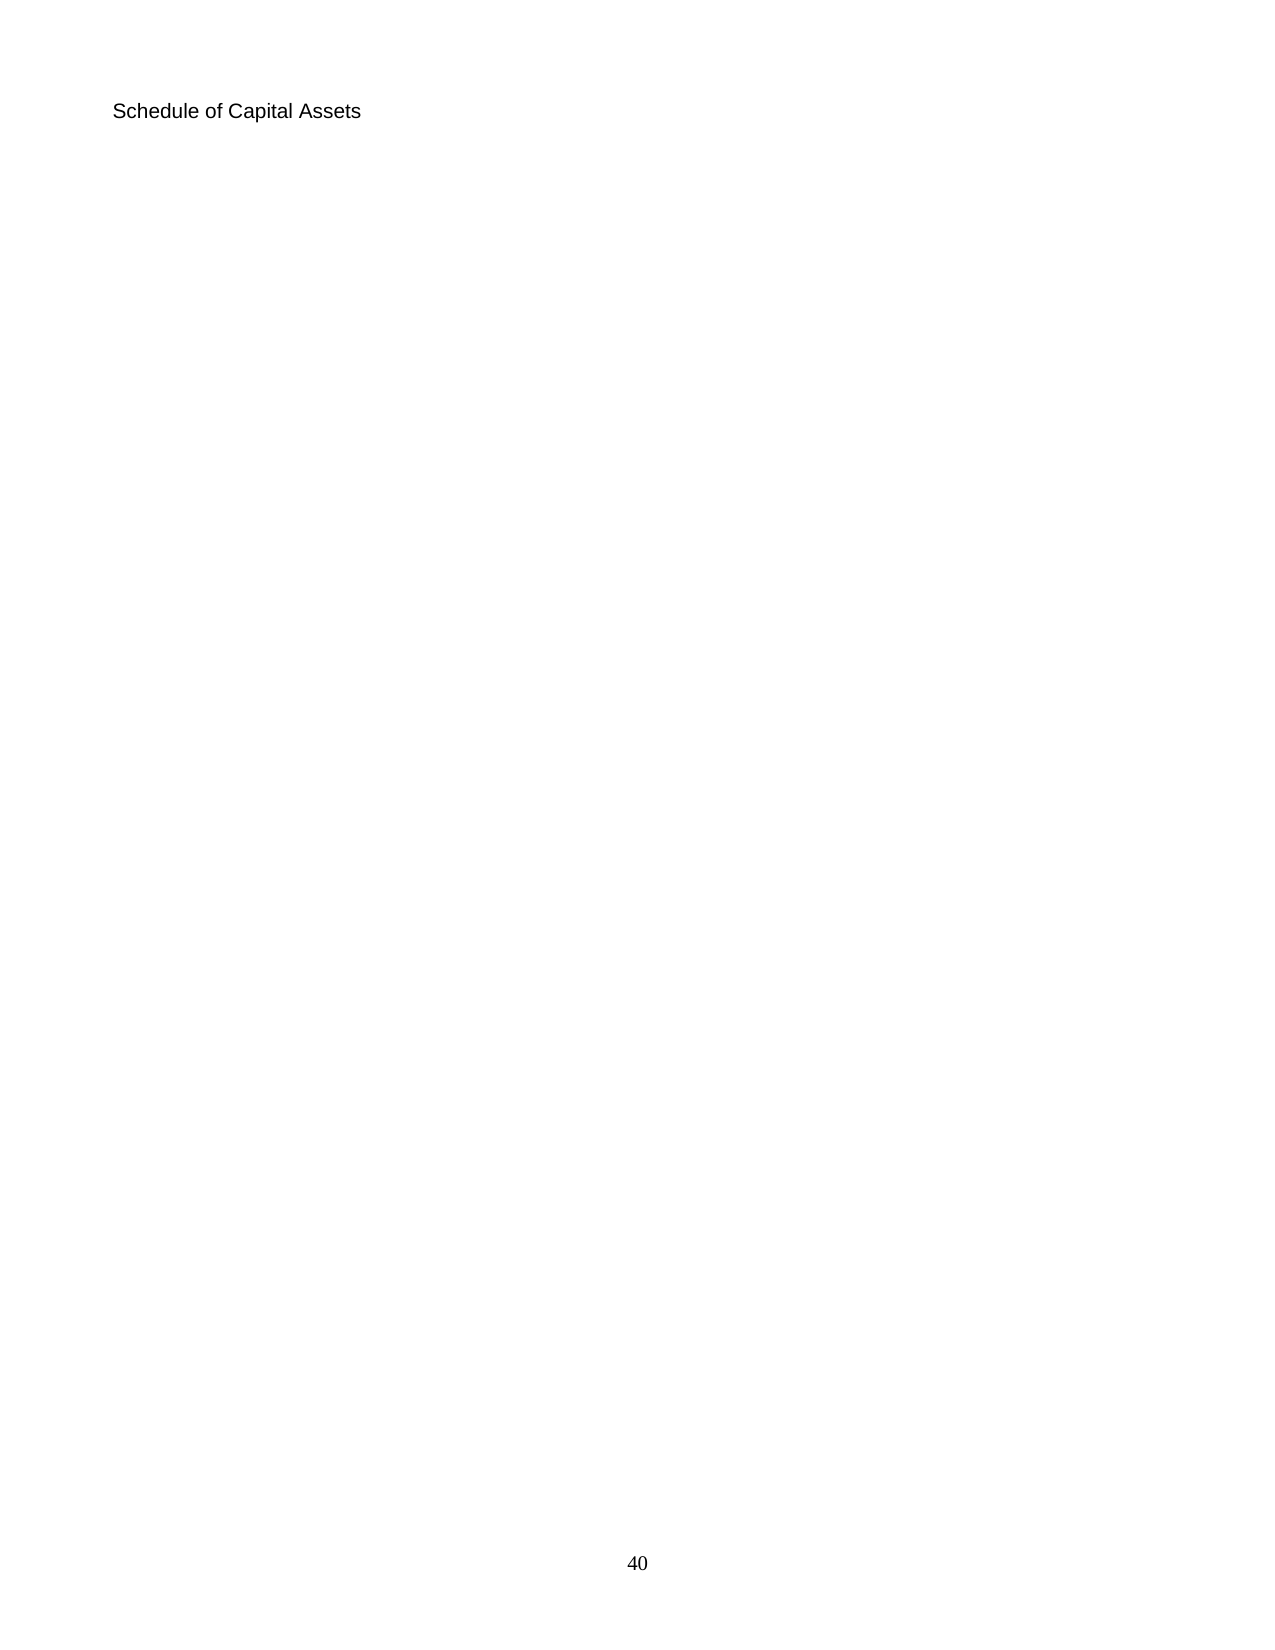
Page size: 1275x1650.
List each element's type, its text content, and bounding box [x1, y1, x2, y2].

subtitle Schedule of Capital Assets [112, 99, 1162, 123]
